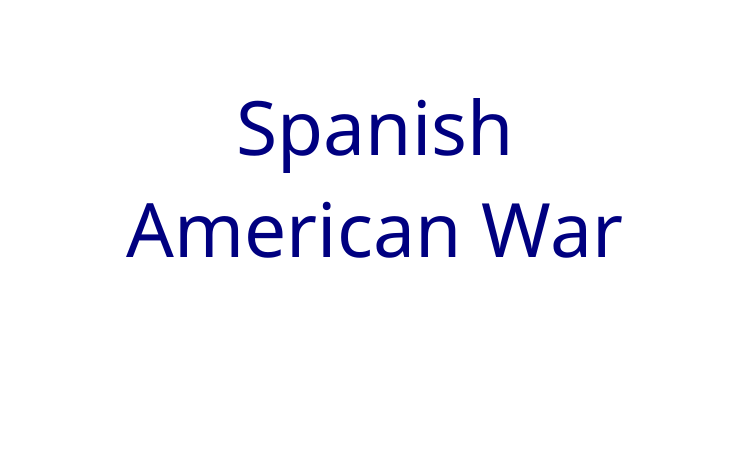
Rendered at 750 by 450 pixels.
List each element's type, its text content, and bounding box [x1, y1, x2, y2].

text Spanish American War [75, 75, 675, 279]
